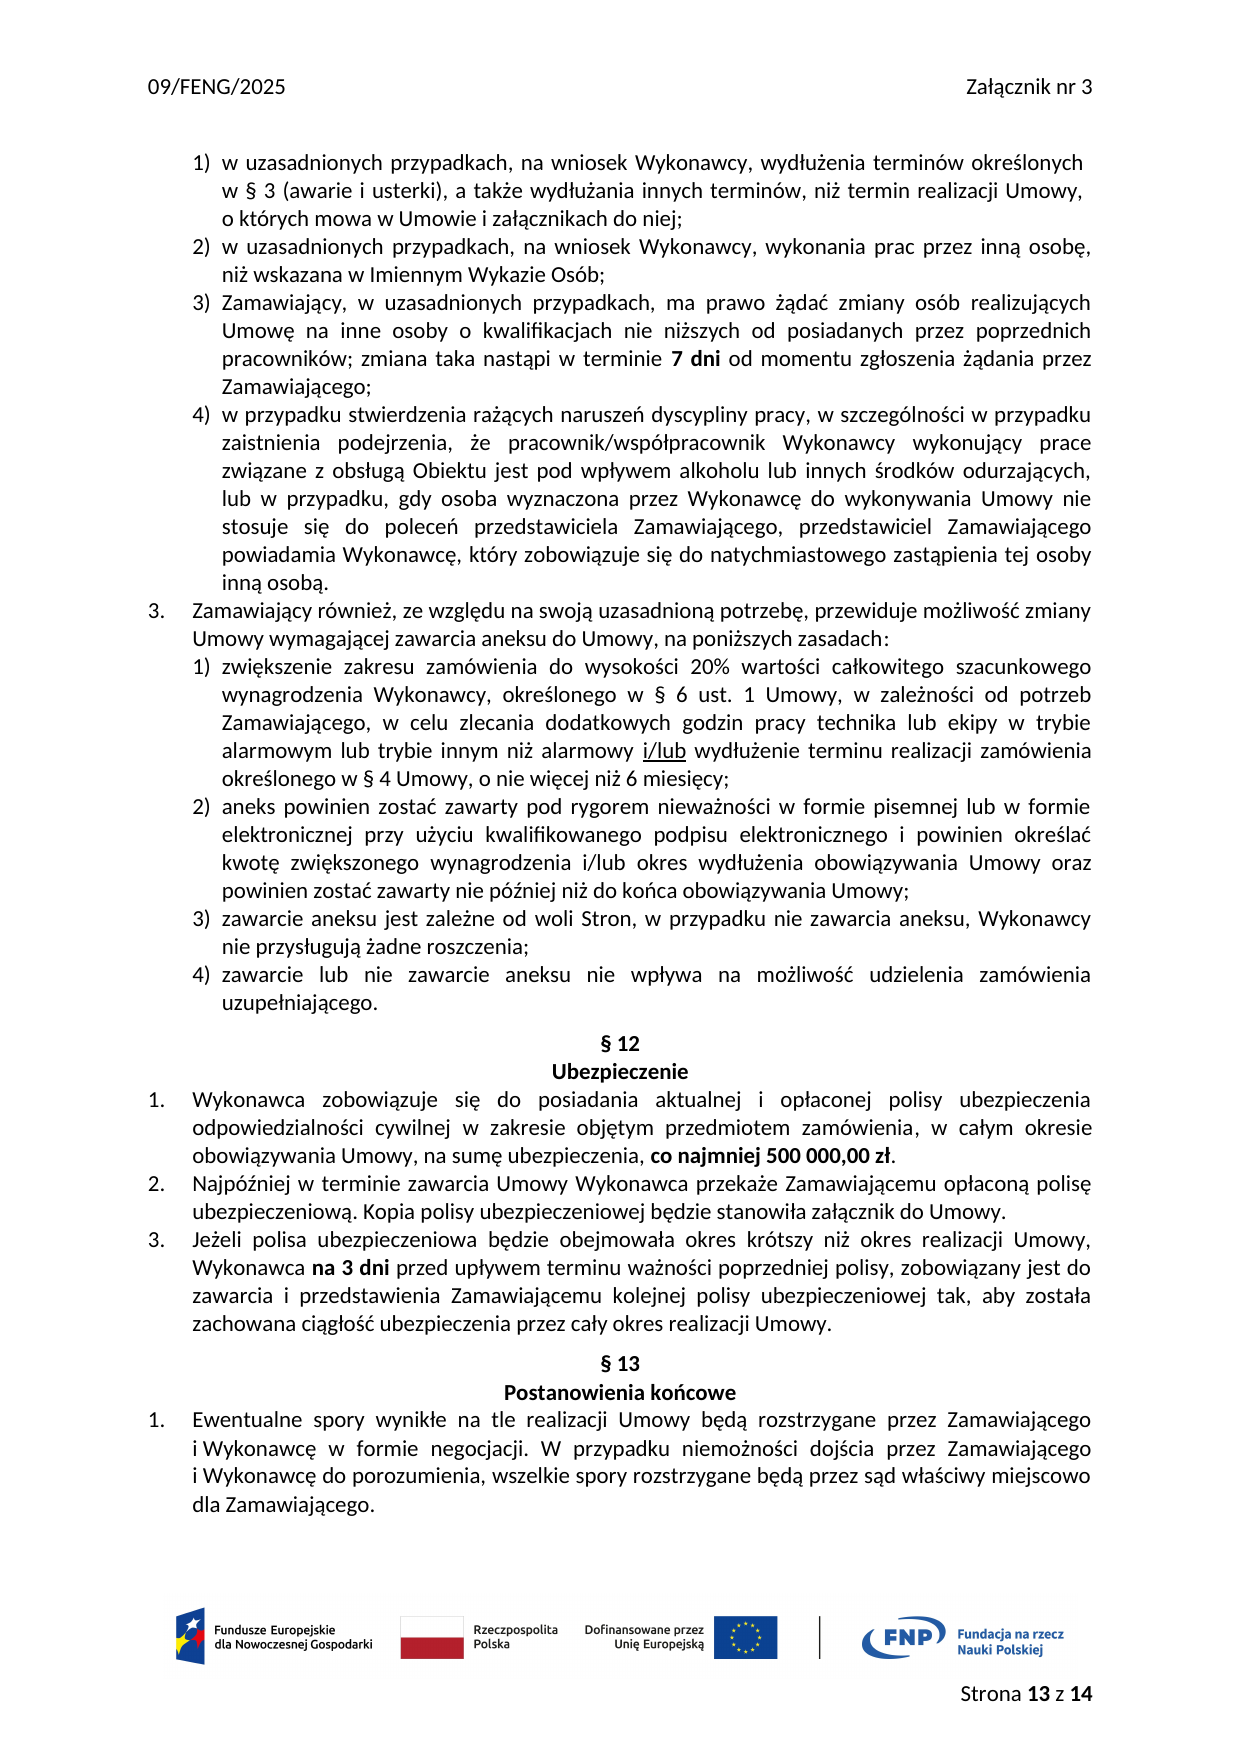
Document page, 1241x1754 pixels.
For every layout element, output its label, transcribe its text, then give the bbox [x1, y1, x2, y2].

list Jeżeli polisa ubezpieczeniowa będzie obejmowała okres krótszy niż okres realizacji Umowy, Wykonawca na 3 dni przed upływem terminu ważności poprzedniej polisy, zobowiązany jest do zawarcia i przedstawienia Zamawiającemu kolejnej polisy ubezpieczeniowej tak, aby została zachowana ciągłość ubezpieczenia przez cały okres realizacji Umowy. [148, 1225, 1092, 1337]
list Wykonawca zobowiązuje się do posiadania aktualnej i opłaconej polisy ubezpieczenia odpowiedzialności cywilnej w zakresie objętym przedmiotem zamówienia, w całym okresie obowiązywania Umowy, na sumę ubezpieczenia, co najmniej 500 000,00 zł. [148, 1085, 1092, 1169]
picture [162, 1593, 1078, 1679]
list Zamawiający również, ze względu na swoją uzasadnioną potrzebę, przewiduje możliwość zmiany Umowy wymagającej zawarcia aneksu do Umowy, na poniższych zasadach: [148, 596, 1092, 652]
list zawarcie lub nie zawarcie aneksu nie wpływa na możliwość udzielenia zamówienia uzupełniającego. [192, 960, 1092, 1016]
list w uzasadnionych przypadkach, na wniosek Wykonawcy, wydłużenia terminów określonych w § 3 (awarie i usterki), a także wydłużania innych terminów, niż termin realizacji Umowy, o których mowa w Umowie i załącznikach do niej; [192, 148, 1092, 232]
list aneks powinien zostać zawarty pod rygorem nieważności w formie pisemnej lub w formie elektronicznej przy użyciu kwalifikowanego podpisu elektronicznego i powinien określać kwotę zwiększonego wynagrodzenia i/lub okres wydłużenia obowiązywania Umowy oraz powinien zostać zawarty nie później niż do końca obowiązywania Umowy; [192, 792, 1092, 904]
text § 12 [148, 1029, 1092, 1057]
text Postanowienia końcowe [148, 1378, 1092, 1406]
text § 13 [148, 1349, 1092, 1378]
list Ewentualne spory wynikłe na tle realizacji Umowy będą rozstrzygane przez Zamawiającego i Wykonawcę w formie negocjacji. W przypadku niemożności dojścia przez Zamawiającego i Wykonawcę do porozumienia, wszelkie spory rozstrzygane będą przez sąd właściwy miejscowo dla Zamawiającego. [148, 1406, 1092, 1518]
text Ubezpieczenie [148, 1057, 1092, 1085]
list Najpóźniej w terminie zawarcia Umowy Wykonawca przekaże Zamawiającemu opłaconą polisę ubezpieczeniową. Kopia polisy ubezpieczeniowej będzie stanowiła załącznik do Umowy. [148, 1169, 1092, 1225]
list w uzasadnionych przypadkach, na wniosek Wykonawcy, wykonania prac przez inną osobę, niż wskazana w Imiennym Wykazie Osób; [192, 232, 1092, 288]
list zawarcie aneksu jest zależne od woli Stron, w przypadku nie zawarcia aneksu, Wykonawcy nie przysługują żadne roszczenia; [192, 904, 1092, 960]
list zwiększenie zakresu zamówienia do wysokości 20% wartości całkowitego szacunkowego wynagrodzenia Wykonawcy, określonego w § 6 ust. 1 Umowy, w zależności od potrzeb Zamawiającego, w celu zlecania dodatkowych godzin pracy technika lub ekipy w trybie alarmowym lub trybie innym niż alarmowy i/lub wydłużenie terminu realizacji zamówienia określonego w § 4 Umowy, o nie więcej niż 6 miesięcy; [192, 652, 1092, 792]
list Zamawiający, w uzasadnionych przypadkach, ma prawo żądać zmiany osób realizujących Umowę na inne osoby o kwalifikacjach nie niższych od posiadanych przez poprzednich pracowników; zmiana taka nastąpi w terminie 7 dni od momentu zgłoszenia żądania przez Zamawiającego; [192, 288, 1092, 400]
list w przypadku stwierdzenia rażących naruszeń dyscypliny pracy, w szczególności w przypadku zaistnienia podejrzenia, że pracownik/współpracownik Wykonawcy wykonujący prace związane z obsługą Obiektu jest pod wpływem alkoholu lub innych środków odurzających, lub w przypadku, gdy osoba wyznaczona przez Wykonawcę do wykonywania Umowy nie stosuje się do poleceń przedstawiciela Zamawiającego, przedstawiciel Zamawiającego powiadamia Wykonawcę, który zobowiązuje się do natychmiastowego zastąpienia tej osoby inną osobą. [192, 400, 1092, 596]
